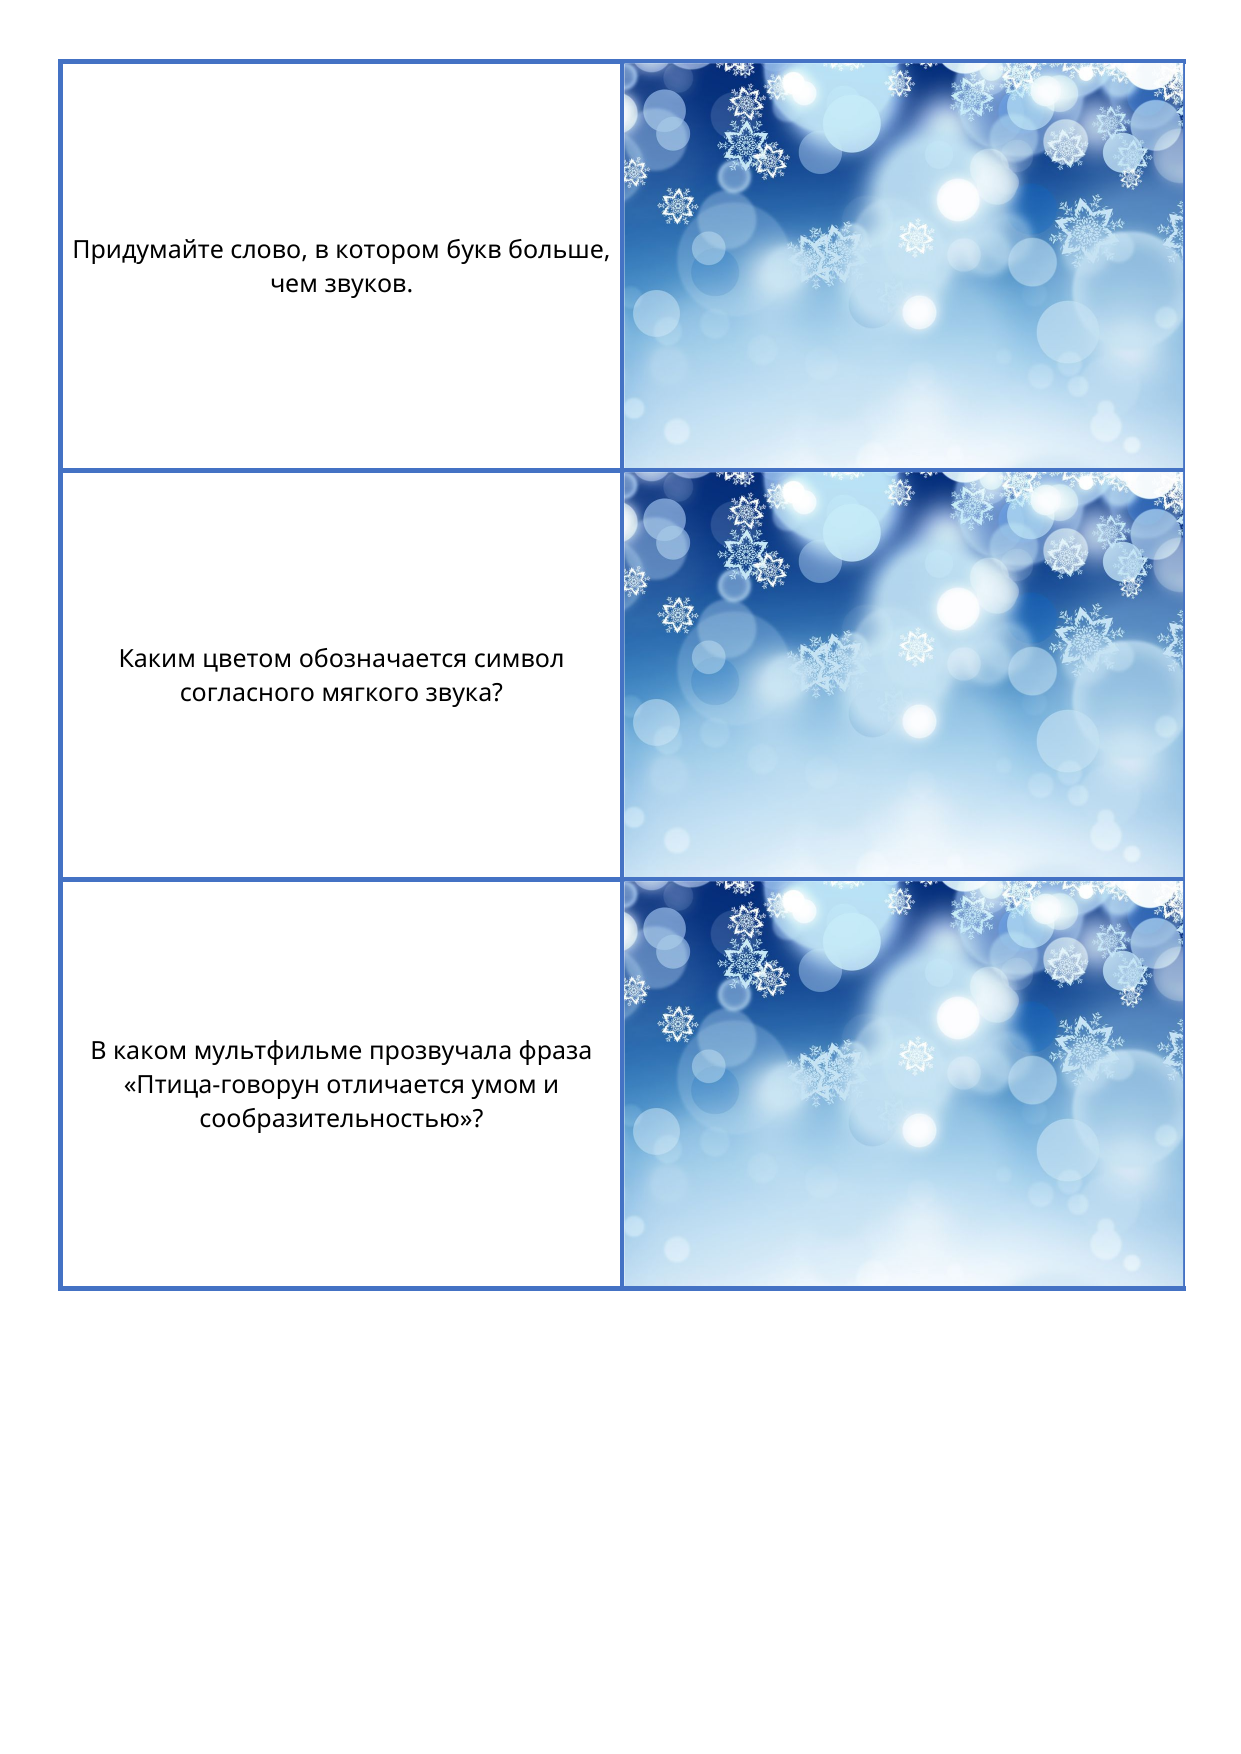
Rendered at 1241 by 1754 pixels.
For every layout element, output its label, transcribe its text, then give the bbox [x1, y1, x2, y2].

picture [624, 63, 1184, 468]
picture [624, 472, 1184, 877]
picture [624, 881, 1184, 1286]
table_cell Придумайте слово, в котором букв больше, чем звуков. [63, 64, 620, 468]
table_cell В каком мультфильме прозвучала фраза «Птица-говорун отличается умом и сообразительностью»? [63, 882, 620, 1286]
table_cell Каким цветом обозначается символ согласного мягкого звука? [63, 473, 620, 877]
